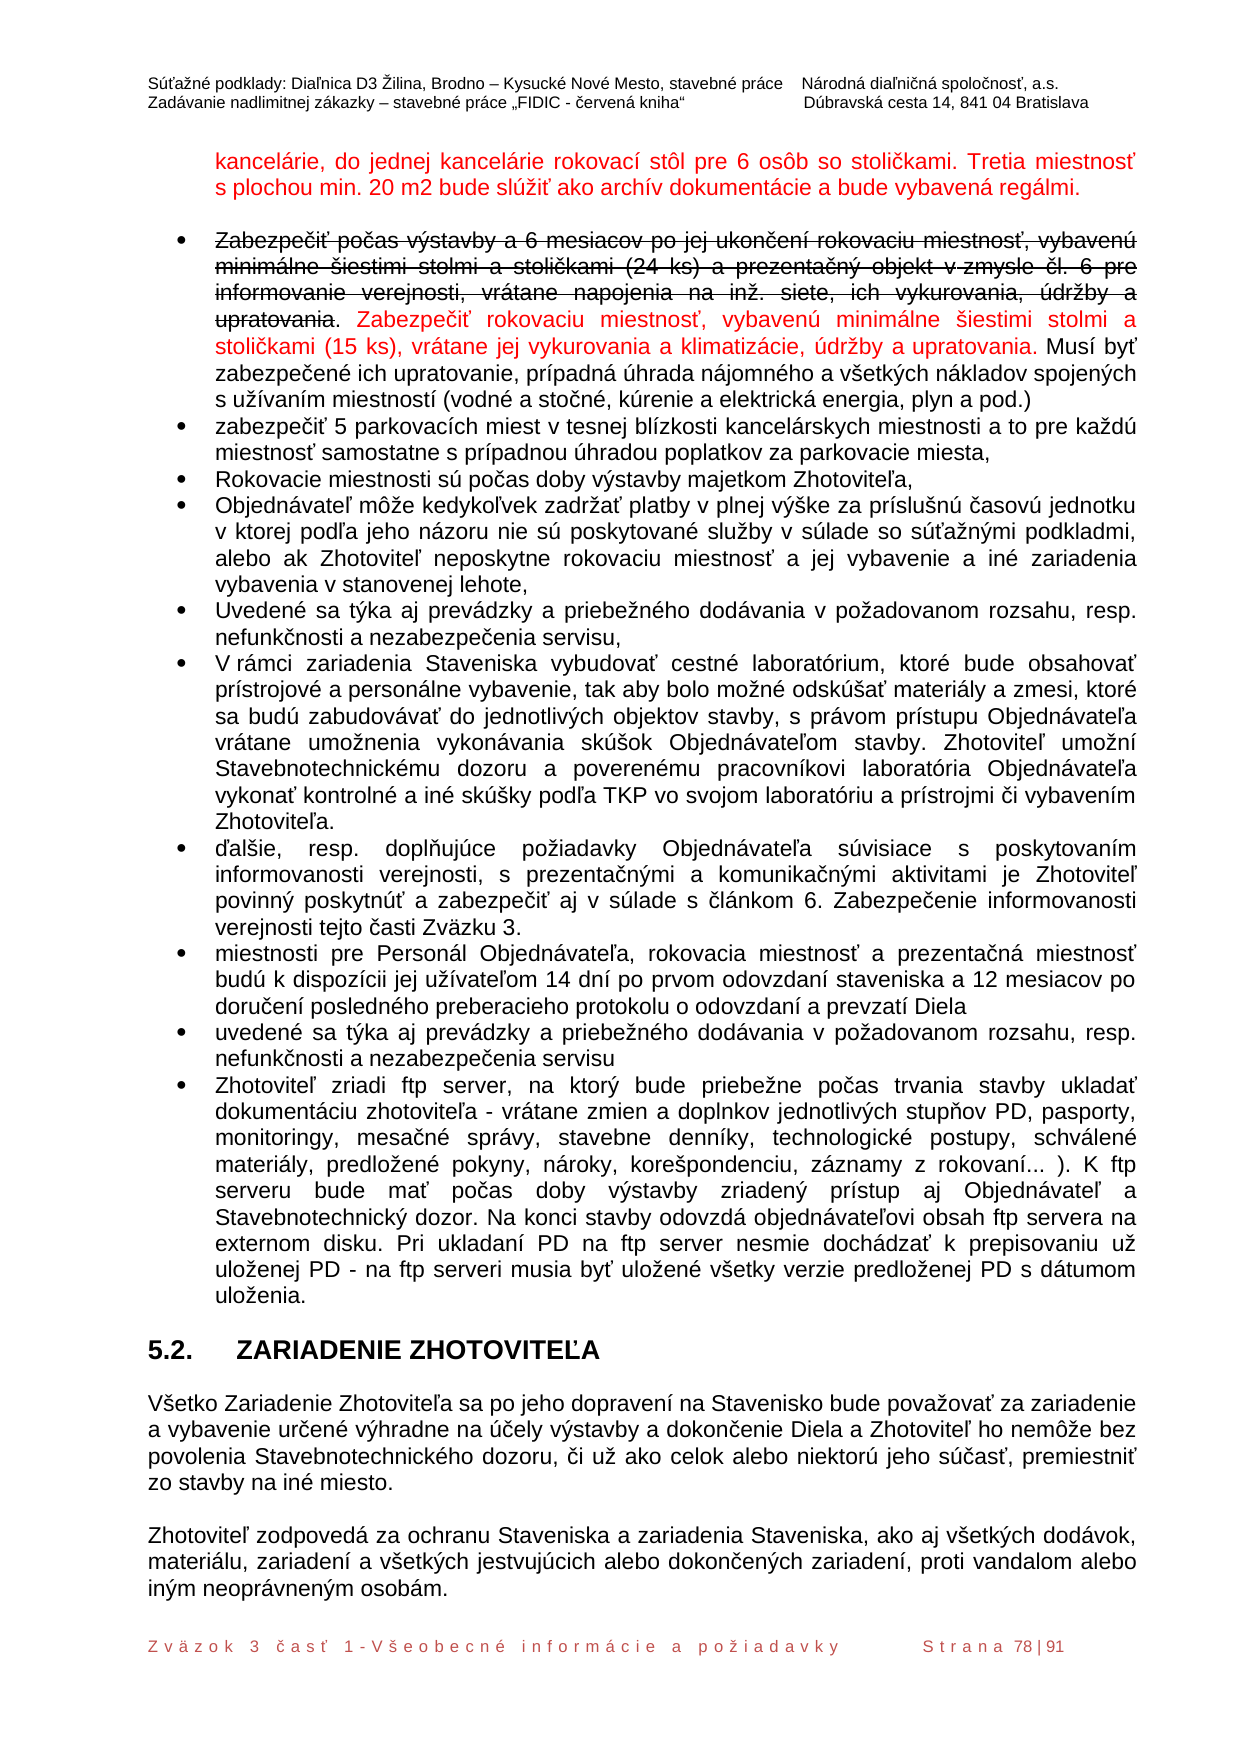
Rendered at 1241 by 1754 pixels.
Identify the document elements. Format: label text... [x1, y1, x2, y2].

text Všetko Zariadenie Zhotoviteľa sa po jeho dopravení na Stavenisko bude považovať za zariadenie a vybavenie určené výhradne na účely výstavby a dokončenie Diela a Zhotoviteľ ho nemôže bez povolenia Stavebnotechnického dozoru, či už ako celok alebo niektorú jeho súčasť, premiestniť zo stavby na iné miesto. [148, 1390, 1137, 1496]
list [177, 148, 1137, 200]
list ďalšie, resp. doplňujúce požiadavky Objednávateľa súvisiace s poskytovaním informovanosti verejnosti, s prezentačnými a komunikačnými aktivitami je Zhotoviteľ povinný poskytnúť a zabezpečiť aj v súlade s článkom 6. Zabezpečenie informovanosti verejnosti tejto časti Zväzku 3. [177, 834, 1137, 940]
subtitle ZARIADENIE ZHOTOVITEĽA [148, 1334, 1137, 1365]
list Uvedené sa týka aj prevádzky a priebežného dodávania v požadovanom rozsahu, resp. nefunkčnosti a nezabezpečenia servisu, [177, 597, 1137, 650]
list Rokovacie miestnosti sú počas doby výstavby majetkom Zhotoviteľa, [177, 466, 1137, 492]
list uvedené sa týka aj prevádzky a priebežného dodávania v požadovanom rozsahu, resp. nefunkčnosti a nezabezpečenia servisu [177, 1019, 1137, 1072]
list Objednávateľ môže kedykoľvek zadržať platby v plnej výške za príslušnú časovú jednotku v ktorej podľa jeho názoru nie sú poskytované služby v súlade so súťažnými podkladmi, alebo ak Zhotoviteľ neposkytne rokovaciu miestnosť a jej vybavenie a iné zariadenia vybavenia v stanovenej lehote, [177, 492, 1137, 597]
text Zhotoviteľ zodpovedá za ochranu Staveniska a zariadenia Staveniska, ako aj všetkých dodávok, materiálu, zariadení a všetkých jestvujúcich alebo dokončených zariadení, proti vandalom alebo iným neoprávneným osobám. [148, 1522, 1137, 1601]
list miestnosti pre Personál Objednávateľa, rokovacia miestnosť a prezentačná miestnosť budú k dispozícii jej užívateľom 14 dní po prvom odovzdaní staveniska a 12 mesiacov po doručení posledného preberacieho protokolu o odovzdaní a prevzatí Diela [177, 940, 1137, 1019]
list V rámci zariadenia Staveniska vybudovať cestné laboratórium, ktoré bude obsahovať prístrojové a personálne vybavenie, tak aby bolo možné odskúšať materiály a zmesi, ktoré sa budú zabudovávať do jednotlivých objektov stavby, s právom prístupu Objednávateľa vrátane umožnenia vykonávania skúšok Objednávateľom stavby. Zhotoviteľ umožní Stavebnotechnickému dozoru a poverenému pracovníkovi laboratória Objednávateľa vykonať kontrolné a iné skúšky podľa TKP vo svojom laboratóriu a prístrojmi či vybavením Zhotoviteľa. [177, 650, 1137, 834]
list zabezpečiť 5 parkovacích miest v tesnej blízkosti kancelárskych miestnosti a to pre každú miestnosť samostatne s prípadnou úhradou poplatkov za parkovacie miesta, [177, 413, 1137, 466]
list Zabezpečiť počas výstavby a 6 mesiacov po jej ukončení rokovaciu miestnosť, vybavenú minimálne šiestimi stolmi a stoličkami (24 ks) a prezentačný objekt v zmysle čl. 6 pre informovanie verejnosti, vrátane napojenia na inž. siete, ich vykurovania, údržby a upratovania. Zabezpečiť rokovaciu miestnosť, vybavenú minimálne šiestimi stolmi a stoličkami (15 ks), vrátane jej vykurovania a klimatizácie, údržby a upratovania. Musí byť zabezpečené ich upratovanie, prípadná úhrada nájomného a všetkých nákladov spojených s užívaním miestností (vodné a stočné, kúrenie a elektrická energia, plyn a pod.) [177, 227, 1137, 413]
list Zhotoviteľ zriadi ftp server, na ktorý bude priebežne počas trvania stavby ukladať dokumentáciu zhotoviteľa - vrátane zmien a doplnkov jednotlivých stupňov PD, pasporty, monitoringy, mesačné správy, stavebne denníky, technologické postupy, schválené materiály, predložené pokyny, nároky, korešpondenciu, záznamy z rokovaní... ). K ftp serveru bude mať počas doby výstavby zriadený prístup aj Objednávateľ a Stavebnotechnický dozor. Na konci stavby odovzdá objednávateľovi obsah ftp servera na externom disku. Pri ukladaní PD na ftp server nesmie dochádzať k prepisovaniu už uloženej PD - na ftp serveri musia byť uložené všetky verzie predloženej PD s dátumom uloženia. [177, 1072, 1137, 1309]
